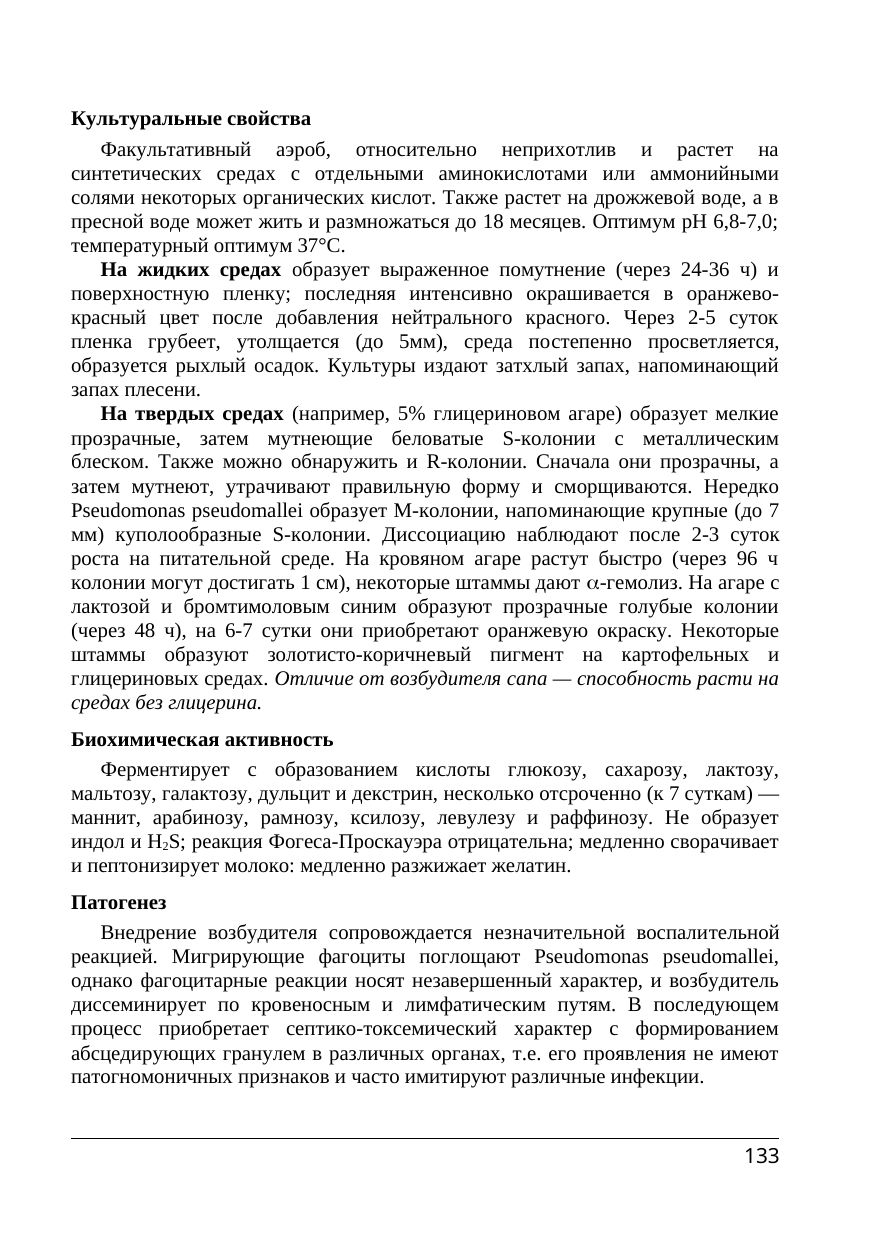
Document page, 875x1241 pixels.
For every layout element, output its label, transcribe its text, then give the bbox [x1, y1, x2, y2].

subtitle Патогенез [71, 890, 779, 914]
text Ферментирует с образованием кислоты глюкозу, сахарозу, лактозу, мальтозу, галактозу, дульцит и декстрин, несколько отсроченно (к 7 суткам) — маннит, арабинозу, рамнозу, ксилозу, левулезу и раффинозу. Не образует индол и H2S; реакция Фогеса-Проскауэра отрицательна; медленно сворачивает и пептонизирует молоко: медленно разжижает желатин. [71, 757, 779, 877]
text На твердых средах (например, 5% глицериновом агаре) образует мелкие прозрачные, затем мутнеющие беловатые S-колонии с металлическим блеском. Также можно обнаружить и R-колонии. Сначала они прозрачны, а затем мутнеют, утрачивают правильную форму и сморщиваются. Нередко Pseudomonas pseudomallei образует М-колонии, напоминающие крупные (до ) куполообразные S-колонии. Диссоциацию наблюдают после 2-3 суток роста на питательной среде. На кровяном агаре растут быстро (через 96 ч колонии могут достигать ), некоторые штаммы дают -гемолиз. На агаре с лактозой и бромтимоловым синим образуют прозрачные голубые колонии (через 48 ч), на 6-7 сутки они приобретают оранжевую окраску. Некоторые штаммы образуют золотисто-коричневый пигмент на картофельных и глицериновых средах. Отличие от возбудителя сапа — способность расти на средах без глицерина. [71, 401, 779, 714]
text Внедрение возбудителя сопровождается незначительной воспалительной реакцией. Мигрирующие фагоциты поглощают Pseudomonas pseudomallei, однако фагоцитарные реакции носят незавершенный характер, и возбудитель диссеминирует по кровеносным и лимфатическим путям. В последующем процесс приобретает септико-токсемический характер с формированием абсцедирующих гранулем в различных органах, т.е. его проявления не имеют патогномоничных признаков и часто имитируют различные инфекции. [71, 920, 779, 1088]
text На жидких средах образует выраженное помутнение (через 24-36 ч) и поверхностную пленку; последняя интенсивно окрашивается в оранжево-красный цвет после добавления нейтрального красного. Через 2-5 суток пленка грубеет, утолщается (до 5мм), среда постепенно просветляется, образуется рыхлый осадок. Культуры издают затхлый запах, напоминающий запах плесени. [71, 257, 779, 401]
text Факультативный аэроб, относительно неприхотлив и растет на синтетических средах с отдельными аминокислотами или аммонийными солями некоторых органических кислот. Также растет на дрожжевой воде, а в пресной воде может жить и размножаться до 18 месяцев. Оптимум рН 6,8-7,0; температурный оптимум 37°С. [71, 137, 779, 257]
subtitle Культуральные свойства [71, 106, 779, 130]
subtitle Биохимическая активность [71, 727, 779, 751]
